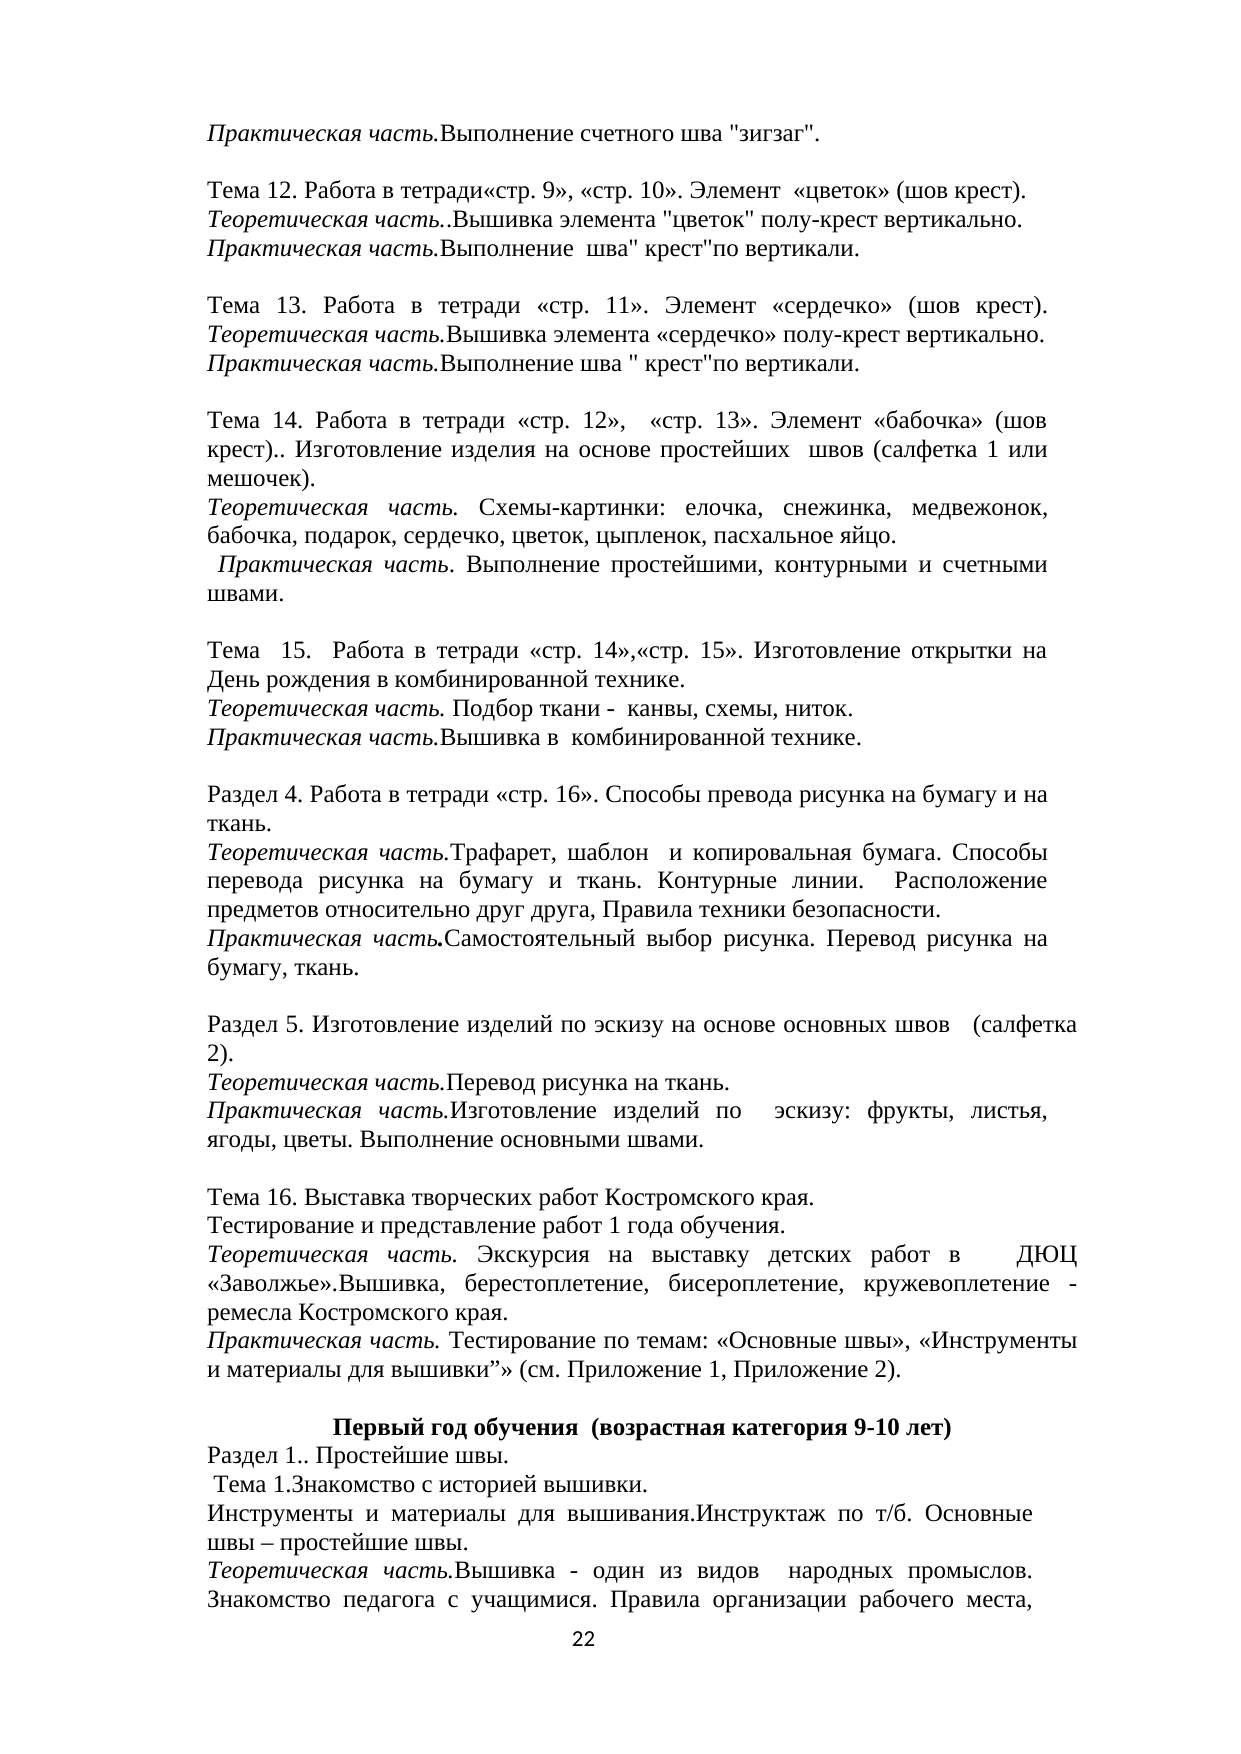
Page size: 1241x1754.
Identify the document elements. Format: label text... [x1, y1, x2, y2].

text Тема 13. Работа в тетради «стр. 11». Элемент «сердечко» (шов крест). Теоретическая часть.Вышивка элемента «сердечко» полу-крест вертикально. [207, 291, 1048, 348]
text Тема 12. Работа в тетради«стр. 9», «стр. 10». Элемент «цветок» (шов крест). [207, 176, 1048, 204]
text Теоретическая часть. Подбор ткани - канвы, схемы, ниток. [207, 693, 1048, 722]
text Практическая часть.Выполнение счетного шва "зигзаг". [207, 118, 1078, 147]
text Раздел 1.. Простейшие швы. [207, 1441, 1078, 1469]
text Теоретическая часть..Вышивка элемента "цветок" полу-крест вертикально. [207, 204, 1048, 233]
text Инструменты и материалы для вышивания.Инструктаж по т/б. Основные швы – простейшие швы. [207, 1498, 1034, 1556]
text Тема 1.Знакомство с историей вышивки. [207, 1469, 1078, 1498]
text Первый год обучения (возрастная категория 9-10 лет) [207, 1412, 1078, 1441]
text Практическая часть.Изготовление изделий по эскизу: фрукты, листья, ягоды, цветы. Выполнение основными швами. [207, 1096, 1048, 1153]
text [207, 1556, 1034, 1613]
text Практическая часть.Вышивка в комбинированной технике. [207, 722, 1048, 751]
text Практическая часть. Тестирование по темам: «Основные швы», «Инструменты и материалы для вышивки”» (см. Приложение 1, Приложение 2). [207, 1326, 1078, 1383]
text Теоретическая часть.Перевод рисунка на ткань. [207, 1067, 1048, 1096]
text Раздел 5. Изготовление изделий по эскизу на основе основных швов (салфетка 2). [207, 1009, 1078, 1067]
text Практическая часть.Выполнение шва " крест"по вертикали. [207, 348, 1048, 377]
text Тема 14. Работа в тетради «стр. 12», «стр. 13». Элемент «бабочка» (шов крест).. Изготовление изделия на основе простейших швов (салфетка 1 или мешочек). [207, 406, 1048, 492]
text Теоретическая часть. Экскурсия на выставку детских работ в ДЮЦ «Заволжье».Вышивка, берестоплетение, бисероплетение, кружевоплетение -ремесла Костромского края. [207, 1239, 1078, 1326]
text Практическая часть.Выполнение шва" крест"по вертикали. [207, 233, 1048, 262]
text Тема 16. Выставка творческих работ Костромского края. [207, 1182, 1078, 1211]
text Практическая часть. Выполнение простейшими, контурными и счетными швами. [207, 549, 1048, 607]
text Тема 15. Работа в тетради «стр. 14»,«стр. 15». Изготовление открытки на День рождения в комбинированной технике. [207, 636, 1048, 693]
text Теоретическая часть. Схемы-картинки: елочка, снежинка, медвежонок, бабочка, подарок, сердечко, цветок, цыпленок, пасхальное яйцо. [207, 492, 1048, 549]
text Тестирование и представление работ 1 года обучения. [207, 1211, 1078, 1239]
text Раздел 4. Работа в тетради «стр. 16». Способы превода рисунка на бумагу и на ткань. [207, 779, 1048, 837]
text Теоретическая часть.Трафарет, шаблон и копировальная бумага. Способы перевода рисунка на бумагу и ткань. Контурные линии. Расположение предметов относительно друг друга, Правила техники безопасности. [207, 837, 1048, 923]
text Практическая часть.Самостоятельный выбор рисунка. Перевод рисунка на бумагу, ткань. [207, 923, 1048, 981]
